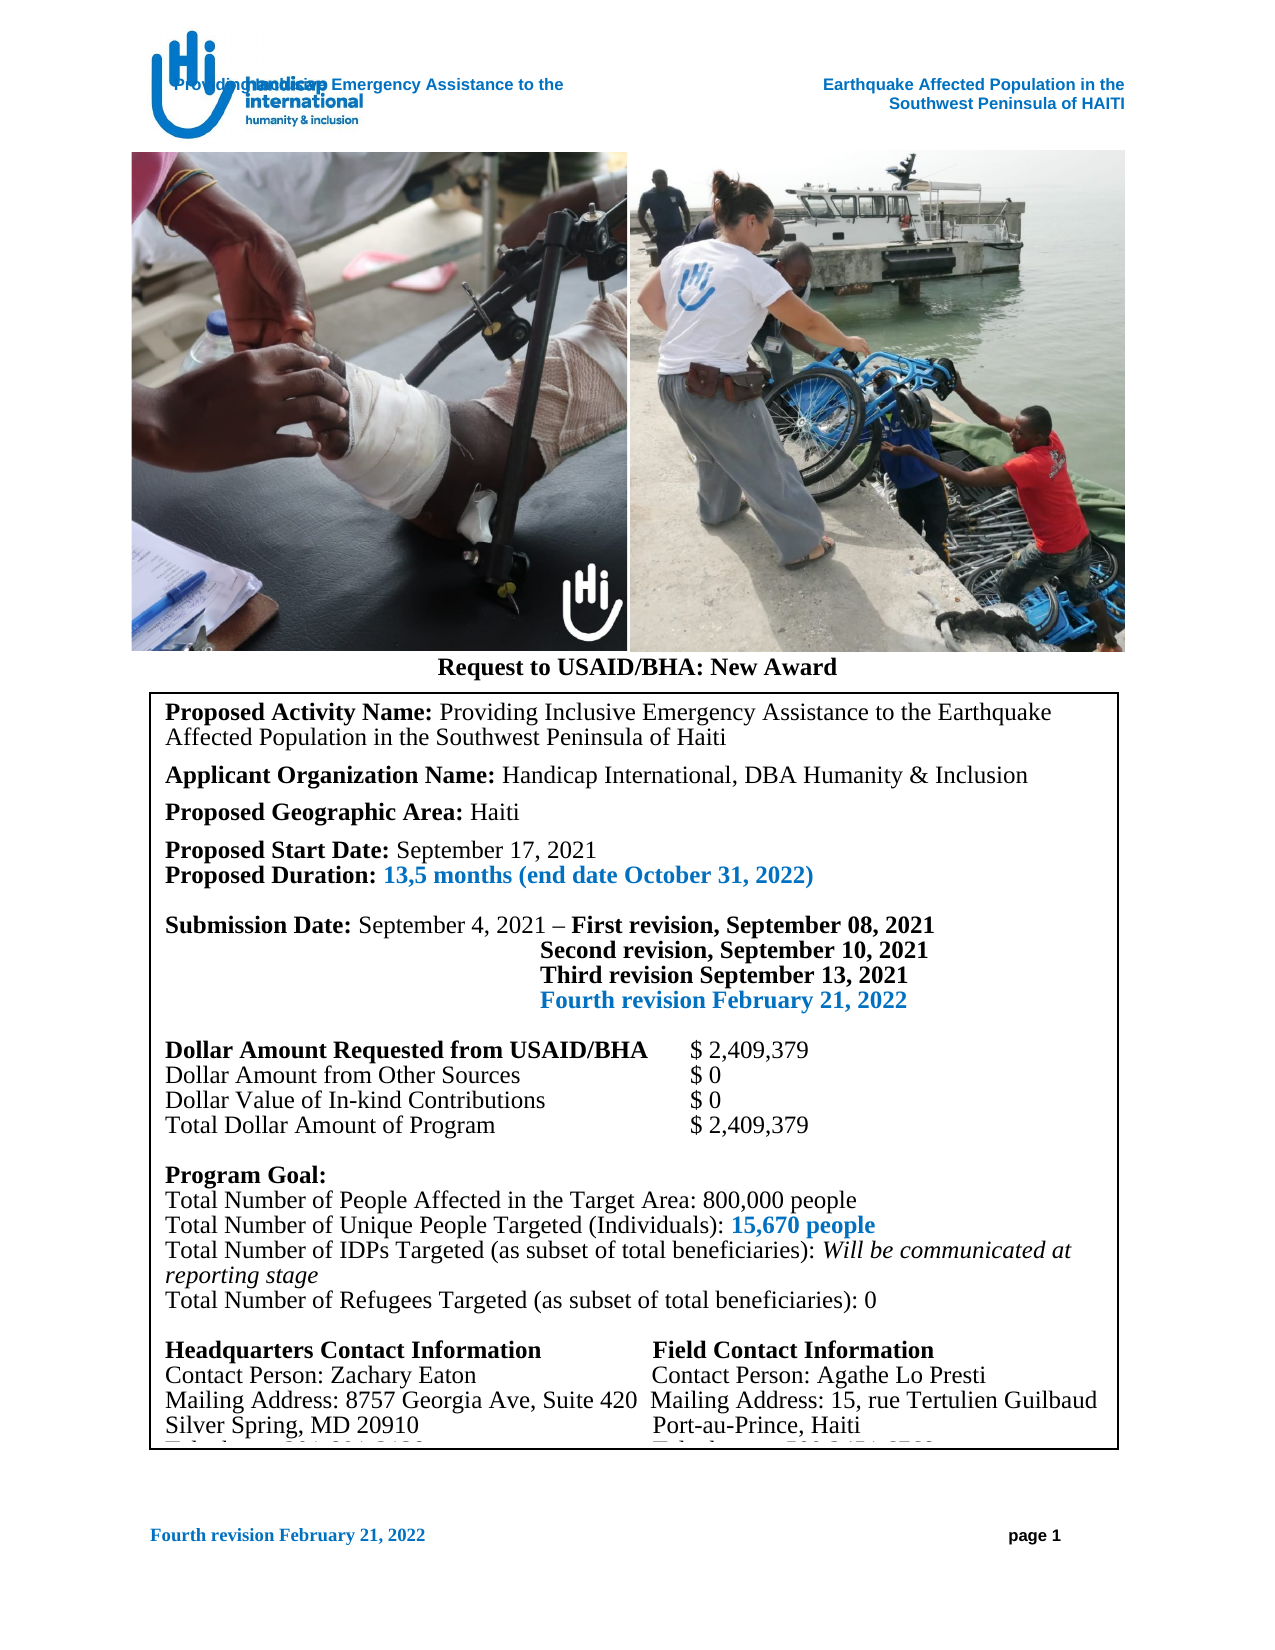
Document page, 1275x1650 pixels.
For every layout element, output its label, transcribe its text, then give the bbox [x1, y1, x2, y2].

picture [141, 20, 373, 149]
picture [130, 152, 627, 649]
picture [630, 150, 1125, 652]
